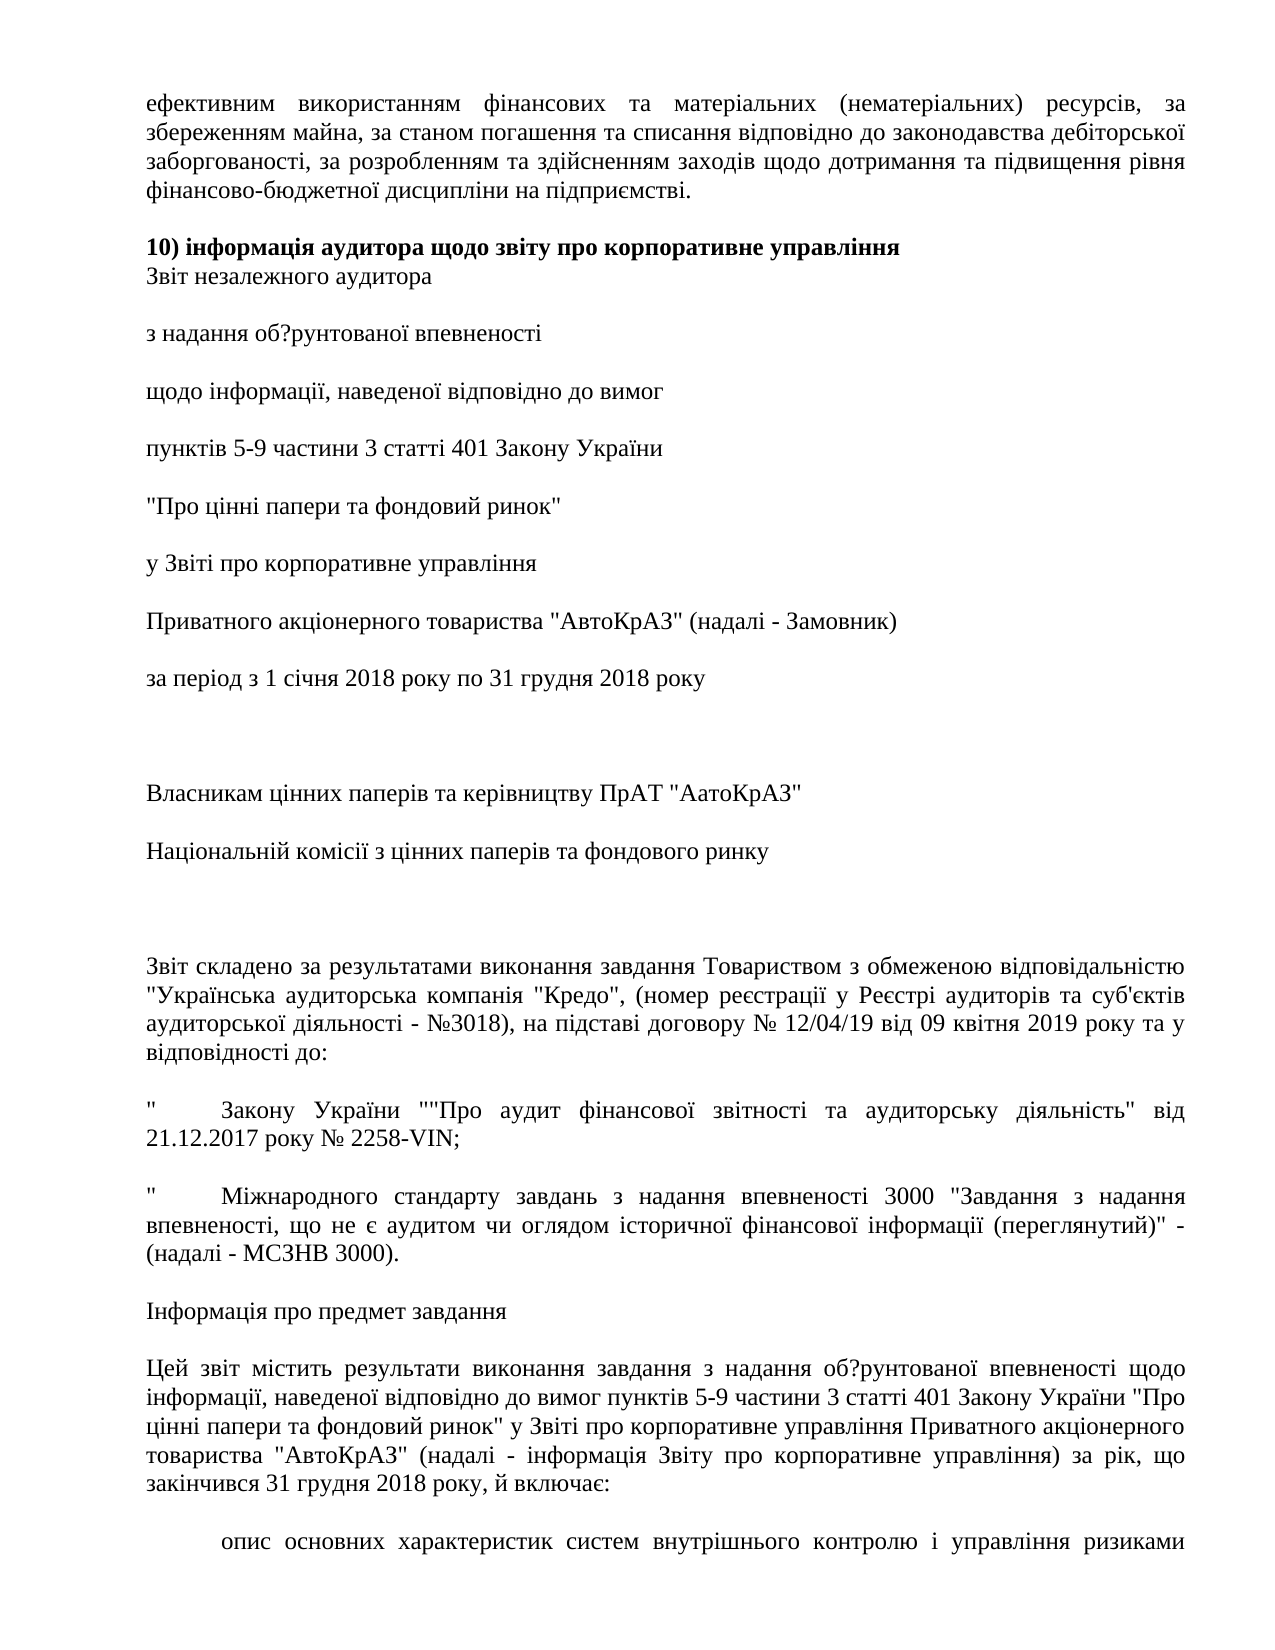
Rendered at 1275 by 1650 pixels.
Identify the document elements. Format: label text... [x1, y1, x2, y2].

text Приватного акцiонерного товариства "АвтоКрАЗ" (надалi - Замовник) [146, 606, 1186, 635]
text " Закону України ""Про аудит фiнансової звiтностi та аудиторську дiяльнiсть" вiд 21.12.2017 року № 2258-VIN; [146, 1095, 1186, 1152]
text Iнформацiя про предмет завдання [146, 1296, 1186, 1325]
text щодо iнформацiї, наведеної вiдповiдно до вимог [146, 376, 1186, 405]
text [146, 88, 1186, 203]
text Звiт складено за результатами виконання завдання Товариством з обмеженою вiдповiдальнiстю "Українська аудиторська компанiя "Кредо", (номер реєстрацiї у Реєстрi аудиторiв та суб'єктiв аудиторської дiяльностi - №3018), на пiдставi договору № 12/04/19 вiд 09 квiтня 2019 року та у вiдповiдностi до: [146, 951, 1186, 1066]
text " Мiжнародного стандарту завдань з надання впевненостi 3000 "Завдання з надання впевненостi, що не є аудитом чи оглядом iсторичної фiнансової iнформацiї (переглянутий)" - (надалi - МСЗНВ 3000). [146, 1181, 1186, 1267]
text Власникам цiнних паперiв та керiвництву ПрАТ "АатоКрАЗ" [146, 778, 1186, 807]
text 10) інформація аудитора щодо звіту про корпоративне управління [146, 232, 1186, 261]
text у Звiтi про корпоративне управлiння [146, 548, 1186, 577]
text Нацiональнiй комiсiї з цiнних паперiв та фондового ринку [146, 836, 1186, 865]
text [146, 1526, 1186, 1555]
text Звiт незалежного аудитора [146, 261, 1186, 290]
text за перiод з 1 сiчня 2018 року по 31 грудня 2018 року [146, 663, 1186, 692]
text з надання об?рунтованої впевненостi [146, 318, 1186, 347]
text Цей звiт мiстить результати виконання завдання з надання об?рунтованої впевненостi щодо iнформацiї, наведеної вiдповiдно до вимог пунктiв 5-9 частини 3 статтi 401 Закону України "Про цiннi папери та фондовий ринок" у Звiтi про корпоративне управлiння Приватного акцiонерного товариства "АвтоКрАЗ" (надалi - iнформацiя Звiту про корпоративне управлiння) за рiк, що закiнчився 31 грудня 2018 року, й включає: [146, 1353, 1186, 1497]
text "Про цiннi папери та фондовий ринок" [146, 491, 1186, 520]
text пунктiв 5-9 частини 3 статтi 401 Закону України [146, 433, 1186, 462]
